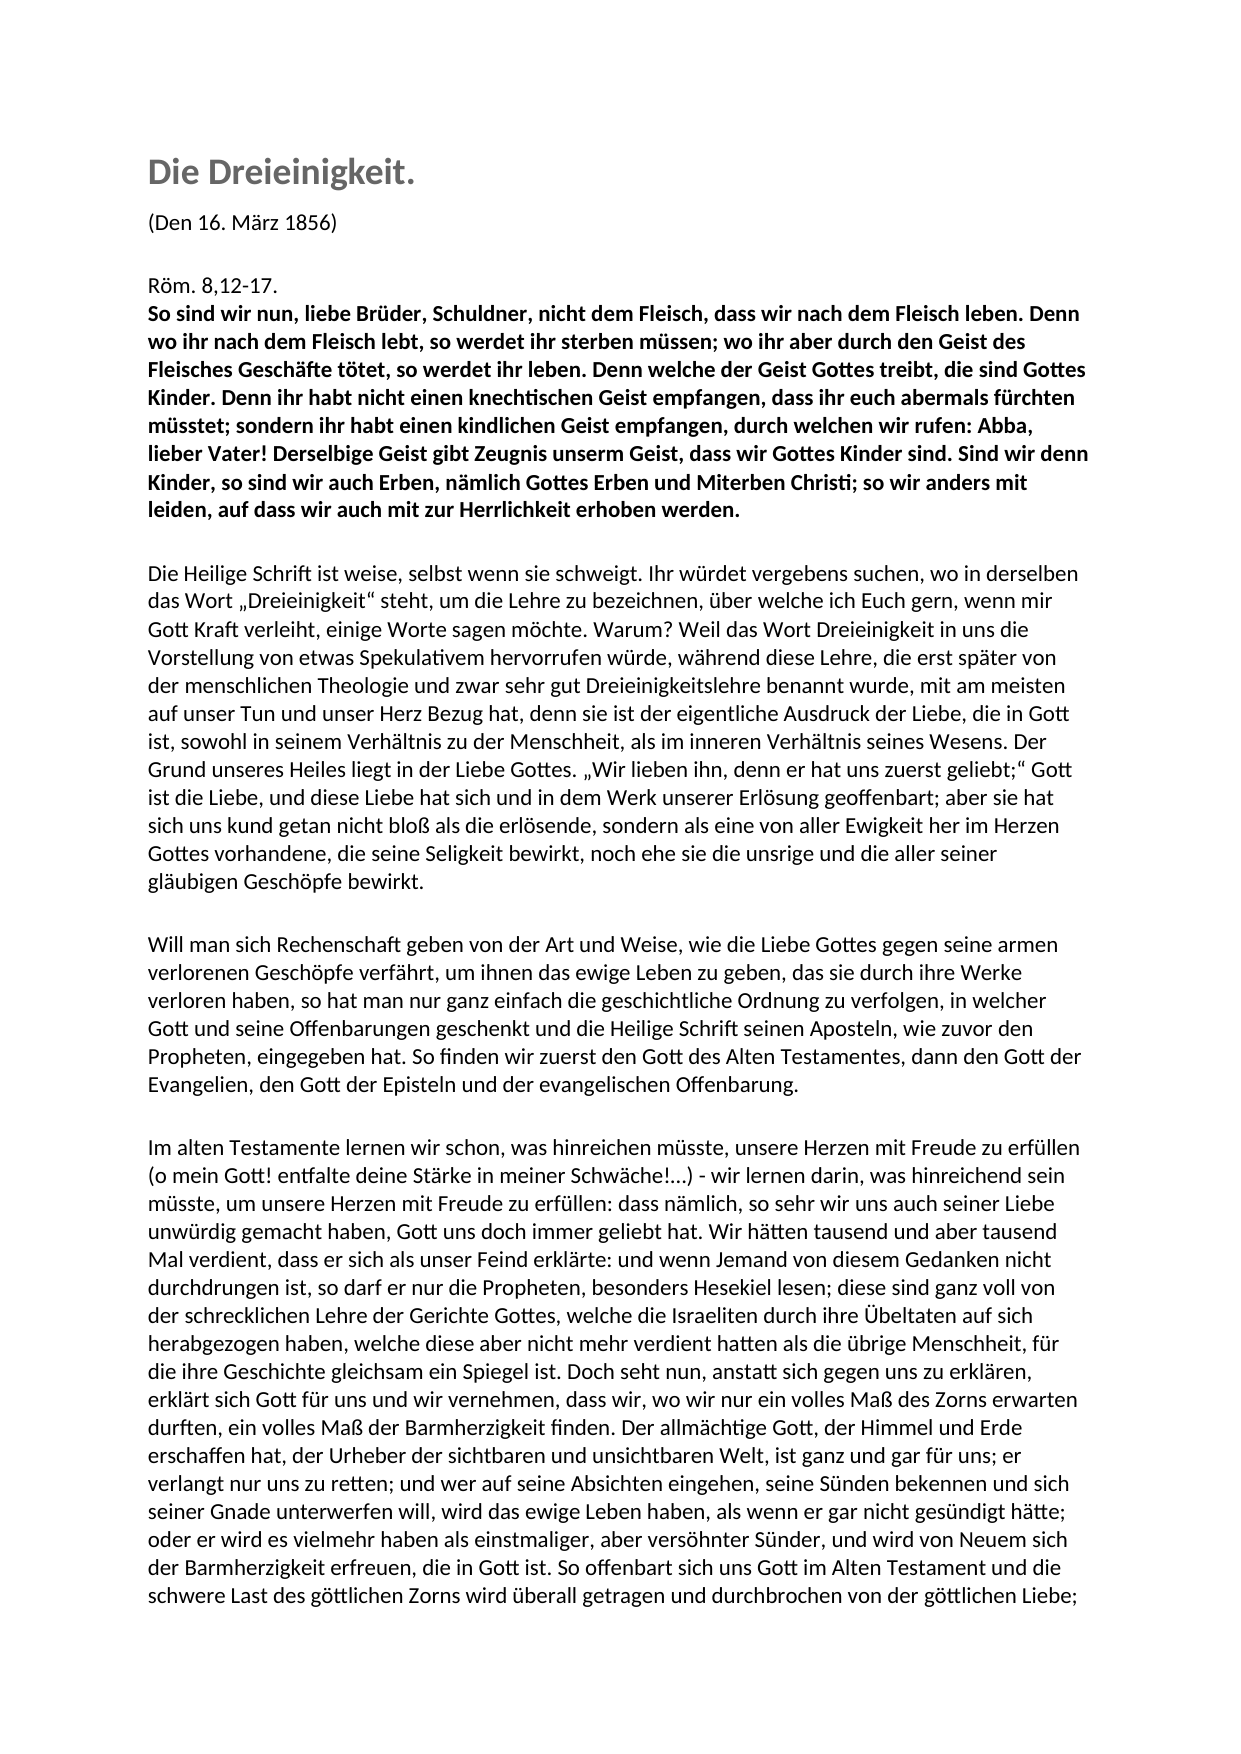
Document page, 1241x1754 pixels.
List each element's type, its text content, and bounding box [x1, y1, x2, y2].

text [148, 1133, 1093, 1609]
text Röm. 8,12-17. So sind wir nun, liebe Brüder, Schuldner, nicht dem Fleisch, dass wir nach dem Fleisch leben. Denn wo ihr nach dem Fleisch lebt, so werdet ihr sterben müssen; wo ihr aber durch den Geist des Fleisches Geschäfte tötet, so werdet ihr leben. Denn welche der Geist Gottes treibt, die sind Gottes Kinder. Denn ihr habt nicht einen knechtischen Geist empfangen, dass ihr euch abermals fürchten müsstet; sondern ihr habt einen kindlichen Geist empfangen, durch welchen wir rufen: Abba, lieber Vater! Derselbige Geist gibt Zeugnis unserm Geist, dass wir Gottes Kinder sind. Sind wir denn Kinder, so sind wir auch Erben, nämlich Gottes Erben und Miterben Christi; so wir anders mit leiden, auf dass wir auch mit zur Herrlichkeit erhoben werden. [148, 271, 1093, 524]
text Will man sich Rechenschaft geben von der Art und Weise, wie die Liebe Gottes gegen seine armen verlorenen Geschöpfe verfährt, um ihnen das ewige Leben zu geben, das sie durch ihre Werke verloren haben, so hat man nur ganz einfach die geschichtliche Ordnung zu verfolgen, in welcher Gott und seine Offenbarungen geschenkt und die Heilige Schrift seinen Aposteln, wie zuvor den Propheten, eingegeben hat. So finden wir zuerst den Gott des Alten Testamentes, dann den Gott der Evangelien, den Gott der Episteln und der evangelischen Offenbarung. [148, 930, 1093, 1098]
text Die Heilige Schrift ist weise, selbst wenn sie schweigt. Ihr würdet vergebens suchen, wo in derselben das Wort „Dreieinigkeit“ steht, um die Lehre zu bezeichnen, über welche ich Euch gern, wenn mir Gott Kraft verleiht, einige Worte sagen möchte. Warum? Weil das Wort Dreieinigkeit in uns die Vorstellung von etwas Spekulativem hervorrufen würde, während diese Lehre, die erst später von der menschlichen Theologie und zwar sehr gut Dreieinigkeitslehre benannt wurde, mit am meisten auf unser Tun und unser Herz Bezug hat, denn sie ist der eigentliche Ausdruck der Liebe, die in Gott ist, sowohl in seinem Verhältnis zu der Menschheit, als im inneren Verhältnis seines Wesens. Der Grund unseres Heiles liegt in der Liebe Gottes. „Wir lieben ihn, denn er hat uns zuerst geliebt;“ Gott ist die Liebe, und diese Liebe hat sich und in dem Werk unserer Erlösung geoffenbart; aber sie hat sich uns kund getan nicht bloß als die erlösende, sondern als eine von aller Ewigkeit her im Herzen Gottes vorhandene, die seine Seligkeit bewirkt, noch ehe sie die unsrige und die aller seiner gläubigen Geschöpfe bewirkt. [148, 559, 1093, 895]
text (Den 16. März 1856) [148, 208, 1093, 236]
subtitle Die Dreieinigkeit. [148, 148, 1093, 193]
